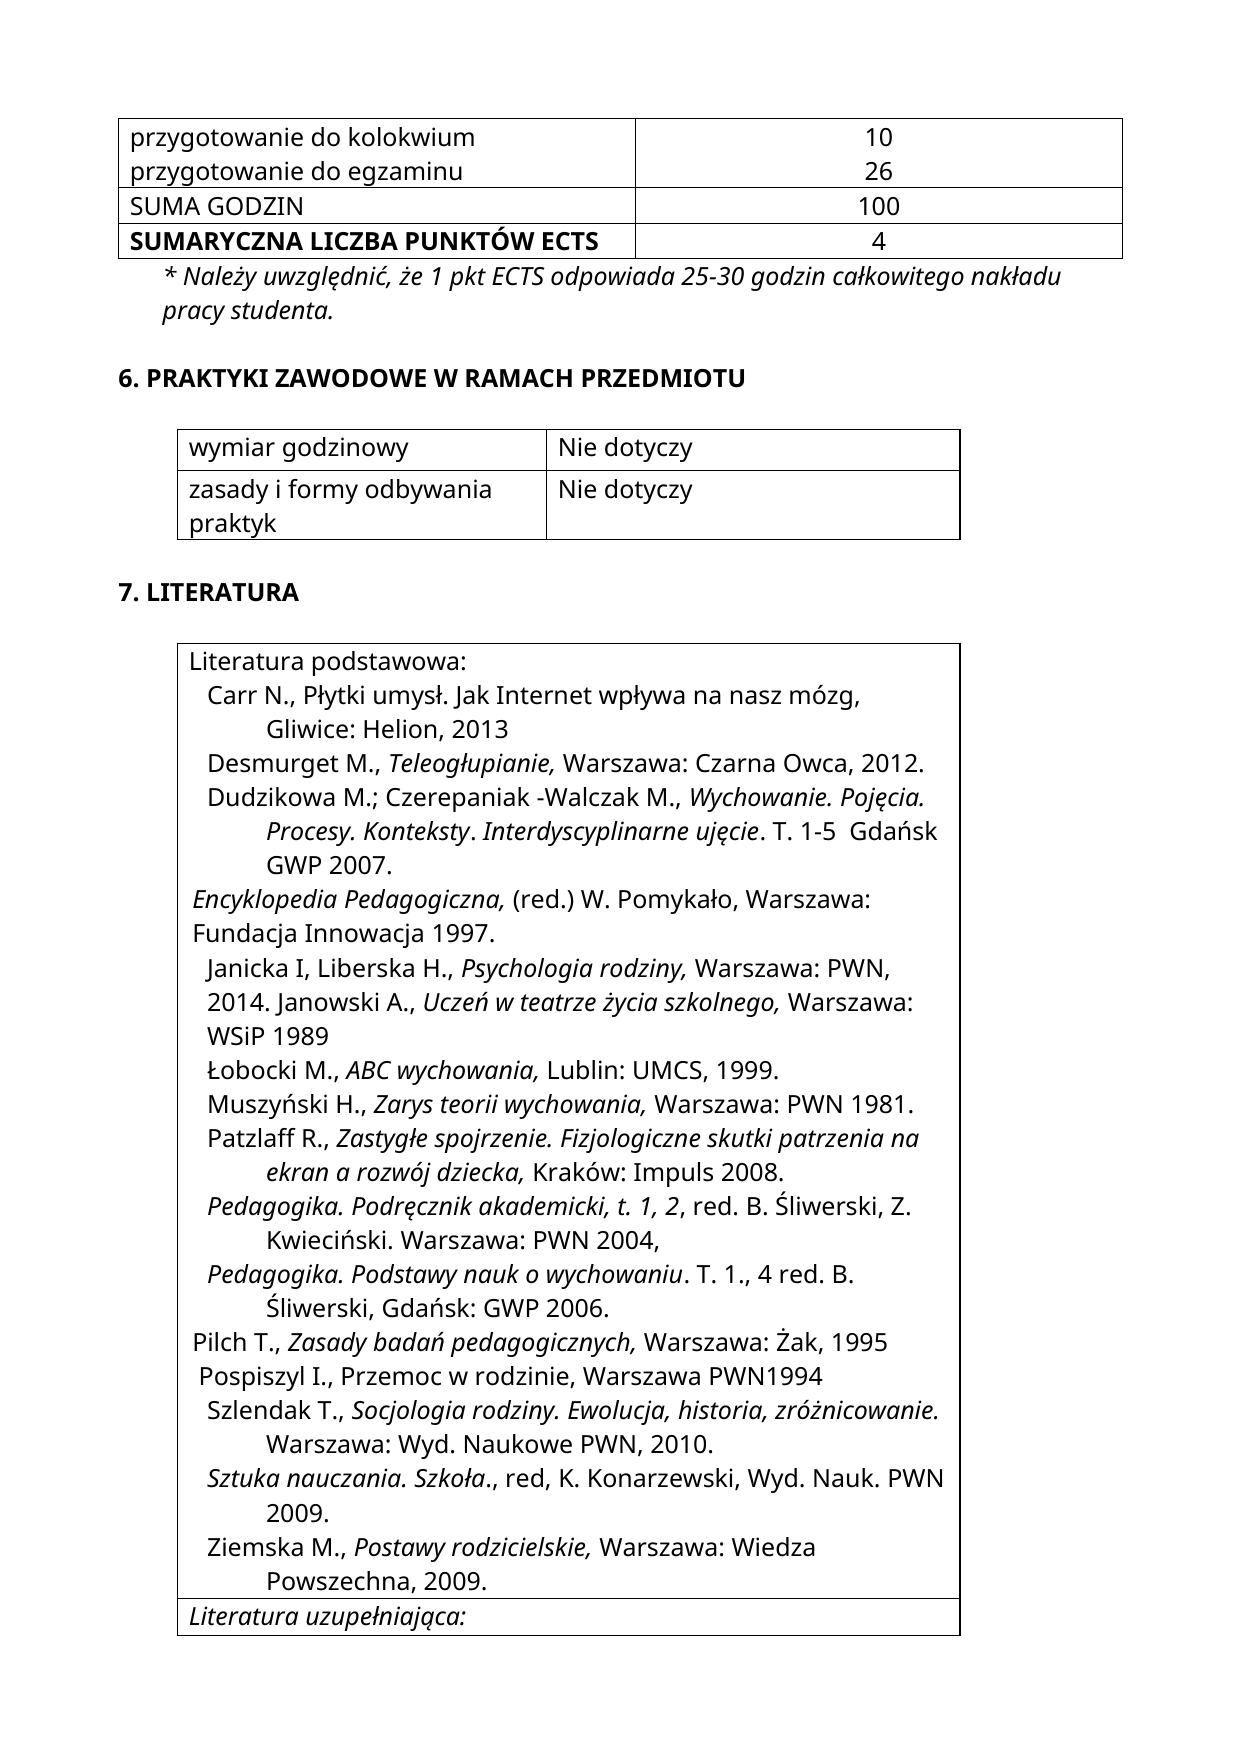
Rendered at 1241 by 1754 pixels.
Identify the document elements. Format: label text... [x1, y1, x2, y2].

table_header wymiar godzinowy [178, 430, 546, 470]
text 6. PRAKTYKI ZAWODOWE W RAMACH PRZEDMIOTU [118, 361, 1122, 395]
text * Należy uwzględnić, że 1 pkt ECTS odpowiada 25-30 godzin całkowitego nakładu pracy studenta. [162, 259, 1122, 327]
table_header Nie dotyczy [547, 430, 959, 470]
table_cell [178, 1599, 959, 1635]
table_cell 100 [636, 188, 1122, 222]
table_header Literatura podstawowa: Carr N., Płytki umysł. Jak Internet wpływa na nasz mózg, Gliwice: Helion, 2013 Desmurget M., Teleogłupianie, Warszawa: Czarna Owca, 2012. Dudzikowa M.; Czerepaniak -Walczak M., Wychowanie. Pojęcia. Procesy. Konteksty. Interdyscyplinarne ujęcie. T. 1-5 Gdańsk GWP 2007. Encyklopedia Pedagogiczna, (red.) W. Pomykało, Warszawa: Fundacja Innowacja 1997. Janicka I, Liberska H., Psychologia rodziny, Warszawa: PWN, 2014. Janowski A., Uczeń w teatrze życia szkolnego, Warszawa: WSiP 1989 Łobocki M., ABC wychowania, Lublin: UMCS, 1999. Muszyński H., Zarys teorii wychowania, Warszawa: PWN 1981. Patzlaff R., Zastygłe spojrzenie. Fizjologiczne skutki patrzenia na ekran a rozwój dziecka, Kraków: Impuls 2008. Pedagogika. Podręcznik akademicki, t. 1, 2, red. B. Śliwerski, Z. Kwieciński. Warszawa: PWN 2004, Pedagogika. Podstawy nauk o wychowaniu. T. 1., 4 red. B. Śliwerski, Gdańsk: GWP 2006. Pilch T., Zasady badań pedagogicznych, Warszawa: Żak, 1995 Pospiszyl I., Przemoc w rodzinie, Warszawa PWN1994 Szlendak T., Socjologia rodziny. Ewolucja, historia, zróżnicowanie. Warszawa: Wyd. Naukowe PWN, 2010. Sztuka nauczania. Szkoła., red, K. Konarzewski, Wyd. Nauk. PWN 2009. arszawa:Wiedza Powszechna, 2009mne zadanie domowe) Ziemska M., Postawy rodzicielskie, Warszawa: Wiedza Powszechna, 2009. [178, 644, 959, 1597]
table_cell Nie dotyczy [547, 471, 959, 539]
table_cell 15 10 26 [636, 119, 1122, 187]
text 7. LITERATURA [118, 574, 1122, 608]
table_cell SUMA GODZIN [119, 188, 635, 222]
table_cell SUMARYCZNA LICZBA PUNKTÓW ECTS [119, 224, 635, 257]
table_cell 4 [636, 224, 1122, 257]
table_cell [119, 119, 635, 187]
table_cell zasady i formy odbywania praktyk [178, 471, 546, 539]
